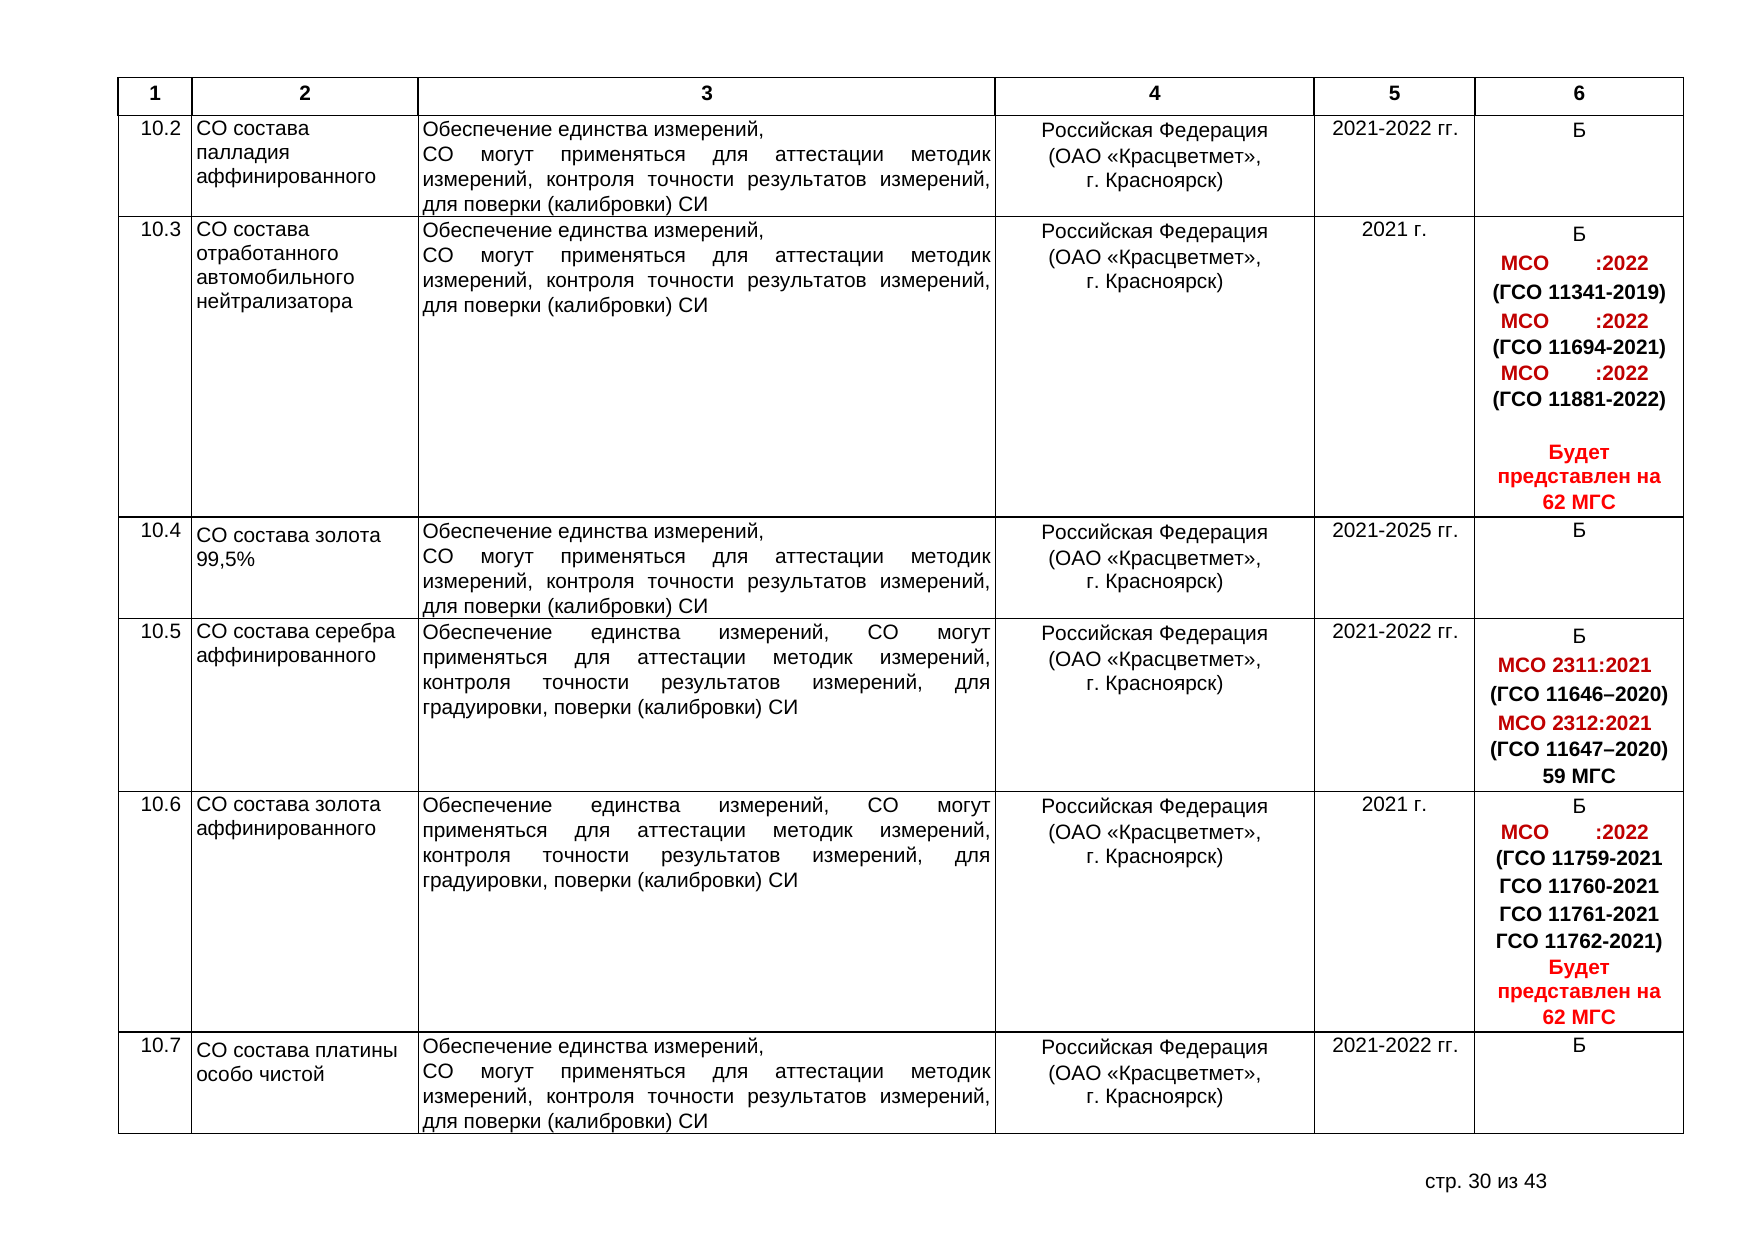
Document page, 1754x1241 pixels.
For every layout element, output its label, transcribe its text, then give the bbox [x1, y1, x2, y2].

table_cell Б МСО :2022 (ГСО 11759-2021 ГСО 11760-2021 ГСО 11761-2021 ГСО 11762-2021) Будет представлен на 62 МГС [1475, 792, 1683, 1031]
table_cell Б [1475, 1033, 1683, 1132]
table_cell 2021-2022 гг. [1315, 1033, 1474, 1132]
table_cell Б МСО 2311:2021 (ГСО 11646–2020) МСО 2312:2021 (ГСО 11647–2020) 59 МГС [1475, 619, 1683, 791]
table_cell 2021-2022 гг. [1315, 116, 1474, 216]
table_header 4 [996, 78, 1313, 114]
table_cell Обеспечение единства измерений, СО могут применяться для аттестации методик измерений, контроля точности результатов измерений, для градуировки, поверки (калибровки) СИ [419, 619, 995, 791]
table_header 6 [1476, 78, 1683, 114]
table_cell СО состава отработанного автомобильного нейтрализатора [192, 217, 418, 516]
table_cell Б МСО :2022 (ГСО 11341-2019) МСО :2022 (ГСО 11694-2021) МСО :2022 (ГСО 11881-2022) Будет представлен на 62 МГС [1475, 217, 1683, 516]
table_cell СО состава платины особо чистой [192, 1033, 418, 1132]
table_header 5 [1315, 78, 1474, 114]
table_cell Российская Федерация (ОАО «Красцветмет», г. Красноярск) [996, 217, 1314, 516]
table_header 2 [193, 78, 417, 114]
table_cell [419, 1033, 995, 1132]
table_cell 10.4 [119, 518, 191, 617]
table_cell Б [1475, 116, 1683, 216]
table_cell СО состава палладия аффинированного [192, 116, 418, 216]
table_cell Российская Федерация (ОАО «Красцветмет», г. Красноярск) [996, 116, 1314, 216]
table_cell СО состава золота 99,5% [192, 518, 418, 617]
table_cell СО состава серебра аффинированного [192, 619, 418, 791]
table_cell 2021 г. [1315, 217, 1474, 516]
table_cell Б [1475, 518, 1683, 617]
table_cell 10.7 [119, 1033, 191, 1132]
table_cell 2021-2022 гг. [1315, 619, 1474, 791]
table_header 1 [119, 78, 191, 114]
table_cell Российская Федерация (ОАО «Красцветмет», г. Красноярск) [996, 792, 1314, 1031]
table_cell СО состава золота аффинированного [192, 792, 418, 1031]
table_header 3 [419, 78, 994, 114]
table_cell 2021 г. [1315, 792, 1474, 1031]
table_cell 10.6 [119, 792, 191, 1031]
table_cell Обеспечение единства измерений, СО могут применяться для аттестации методик измерений, контроля точности результатов измерений, для градуировки, поверки (калибровки) СИ [419, 792, 995, 1031]
table_cell 2021-2025 гг. [1315, 518, 1474, 617]
table_cell 10.2 [119, 116, 191, 216]
table_cell 10.5 [119, 619, 191, 791]
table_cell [996, 1033, 1314, 1132]
table_cell 10.3 [119, 217, 191, 516]
table_cell Российская Федерация (ОАО «Красцветмет», г. Красноярск) [996, 518, 1314, 617]
table_cell Российская Федерация (ОАО «Красцветмет», г. Красноярск) [996, 619, 1314, 791]
